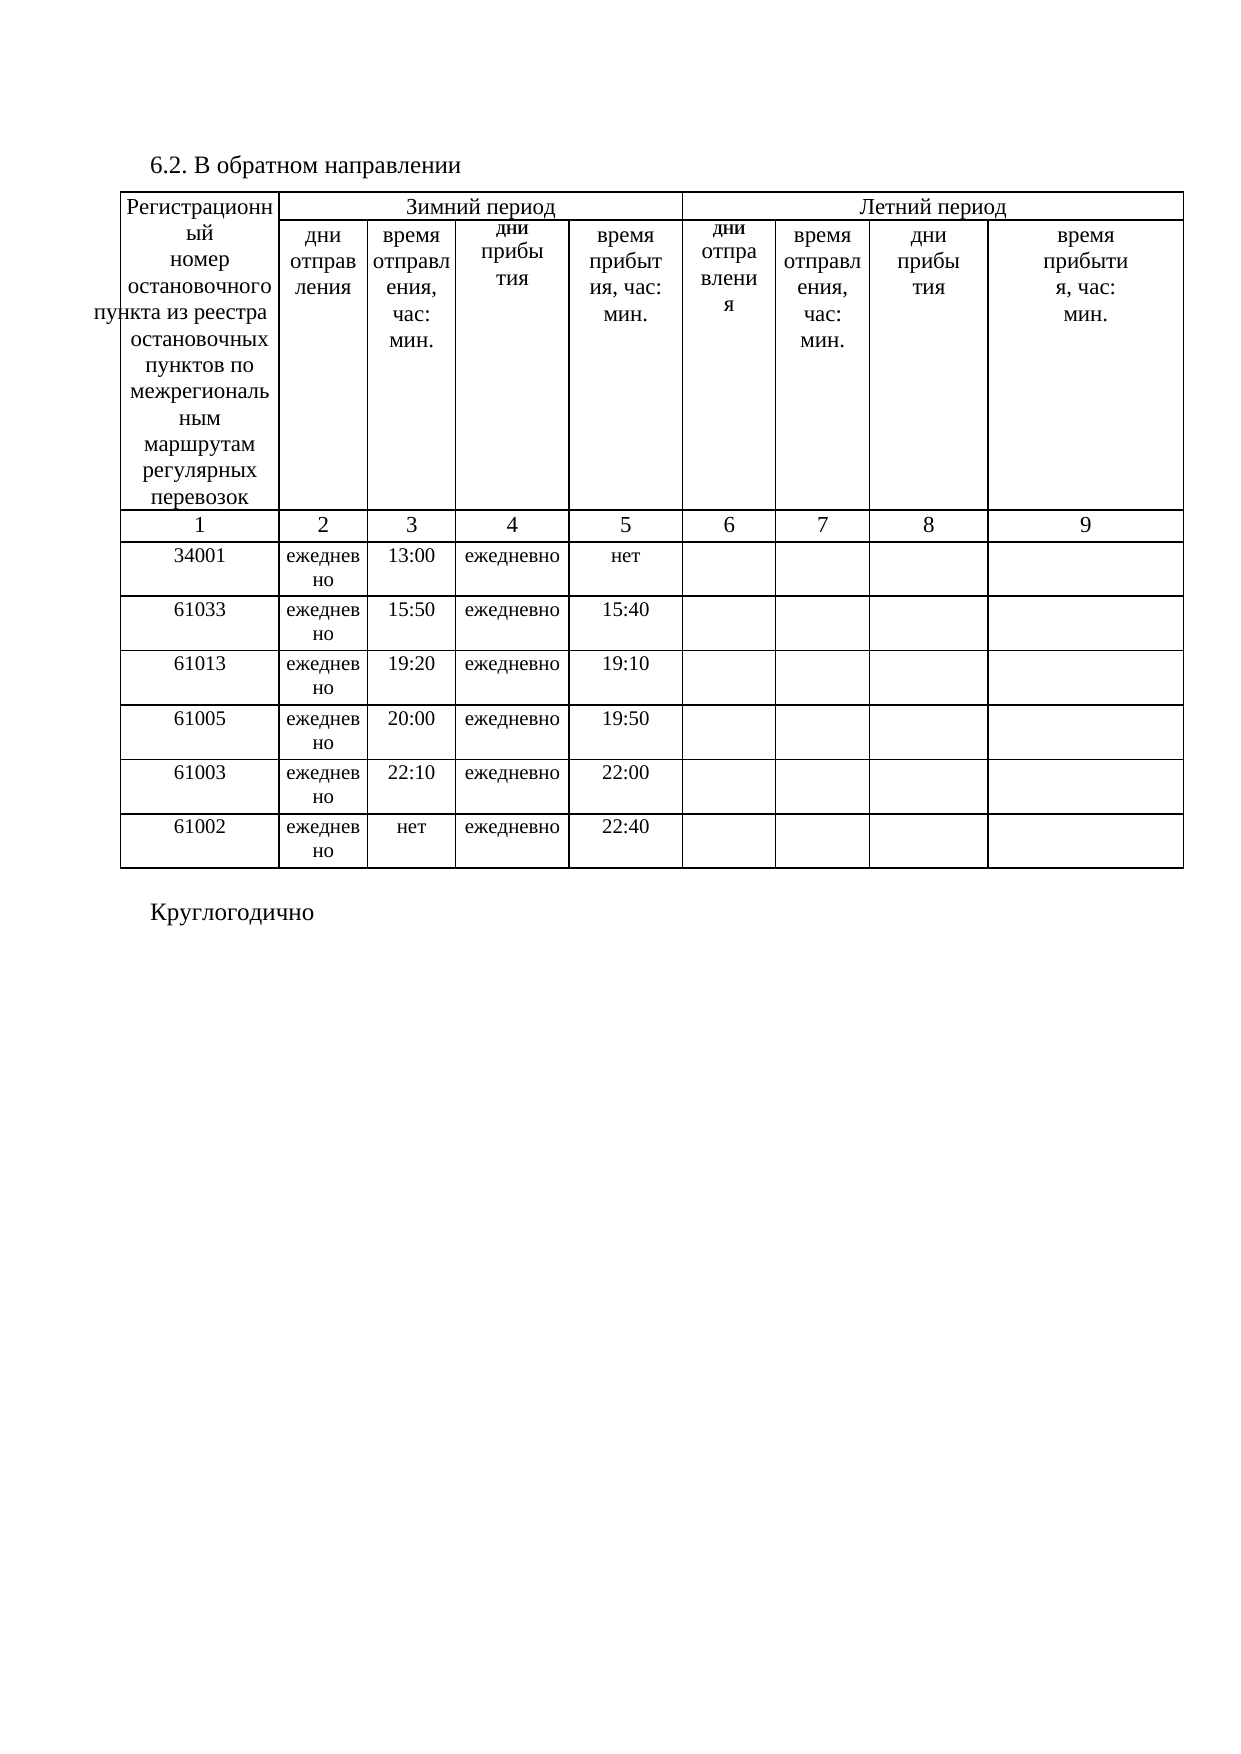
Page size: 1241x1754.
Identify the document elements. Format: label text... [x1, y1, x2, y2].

table_cell 61013 [121, 651, 278, 704]
table_cell ежедневно [280, 597, 367, 650]
table_cell нет [570, 543, 682, 595]
table_cell 61003 [121, 760, 278, 813]
table_cell 9 [989, 511, 1183, 541]
table_cell [776, 760, 869, 813]
table_cell [870, 651, 987, 704]
table_cell ДНИ отпра влени я [683, 221, 775, 509]
table_cell [776, 543, 869, 595]
table_cell время прибыти я, час: мин. [989, 221, 1183, 509]
table_cell ежедневно [456, 706, 568, 758]
table_cell [776, 651, 869, 704]
table_cell 3 [368, 511, 455, 541]
table_cell ежедневно [456, 597, 568, 650]
text 6.2. В обратном направлении [150, 150, 1090, 179]
table_cell [989, 760, 1183, 813]
table_cell дни прибы тия [870, 221, 987, 509]
table_cell 19:10 [570, 651, 682, 704]
table_cell ДНИ прибы тия [456, 221, 568, 509]
table_cell 34001 [121, 543, 278, 595]
table_cell [989, 815, 1183, 867]
table_cell [683, 543, 775, 595]
table_cell [776, 706, 869, 758]
table_cell ежедневно [456, 651, 568, 704]
table_cell [989, 543, 1183, 595]
table_cell [989, 597, 1183, 650]
table_header Регистрационный номер остановочного пункта из реестра остановочных пунктов по межрегиональным маршрутам регулярных перевозок [121, 193, 278, 509]
table_cell ежедневно [280, 760, 367, 813]
table_cell 20:00 [368, 706, 455, 758]
table_cell 61033 [121, 597, 278, 650]
table_cell 7 [776, 511, 869, 541]
table_cell 8 [870, 511, 987, 541]
table_cell [870, 760, 987, 813]
table_cell [683, 651, 775, 704]
table_cell 5 [570, 511, 682, 541]
table_cell [870, 815, 987, 867]
table_cell 13:00 [368, 543, 455, 595]
table_cell [989, 651, 1183, 704]
table_cell [776, 597, 869, 650]
table_cell 15:40 [570, 597, 682, 650]
table_cell ежедневно [280, 706, 367, 758]
table_header Летний период [683, 193, 1183, 219]
table_cell ежедневно [456, 543, 568, 595]
table_cell время прибыт ия, час: мин. [570, 221, 682, 509]
table_cell 22:10 [368, 760, 455, 813]
table_cell время отправл ения, час: мин. [368, 221, 455, 509]
table_cell [989, 706, 1183, 758]
table_cell [870, 597, 987, 650]
table_cell 19:20 [368, 651, 455, 704]
table_cell 15:50 [368, 597, 455, 650]
table_header Зимний период [280, 193, 682, 219]
table_cell ежедневно [280, 651, 367, 704]
table_cell ежедневно [280, 543, 367, 595]
table_cell время отправл ения, час: мин. [776, 221, 869, 509]
table_cell [870, 543, 987, 595]
table_cell ежедневно [456, 815, 568, 867]
text Круглогодично [150, 897, 1090, 926]
table_cell нет [368, 815, 455, 867]
table_cell 22:00 [570, 760, 682, 813]
table_cell 6 [683, 511, 775, 541]
table_cell 19:50 [570, 706, 682, 758]
table_cell 61005 [121, 706, 278, 758]
table_cell 61002 [121, 815, 278, 867]
table_cell [683, 706, 775, 758]
table_cell 1 [121, 511, 278, 541]
table_cell [776, 815, 869, 867]
table_cell [683, 815, 775, 867]
table_cell 2 [280, 511, 367, 541]
table_cell [683, 597, 775, 650]
table_cell [683, 760, 775, 813]
table_cell 4 [456, 511, 568, 541]
table_cell ежедневно [456, 760, 568, 813]
table_cell ежедневно [280, 815, 367, 867]
table_cell дни отправ ления [280, 221, 367, 509]
table_cell 22:40 [570, 815, 682, 867]
table_cell [870, 706, 987, 758]
